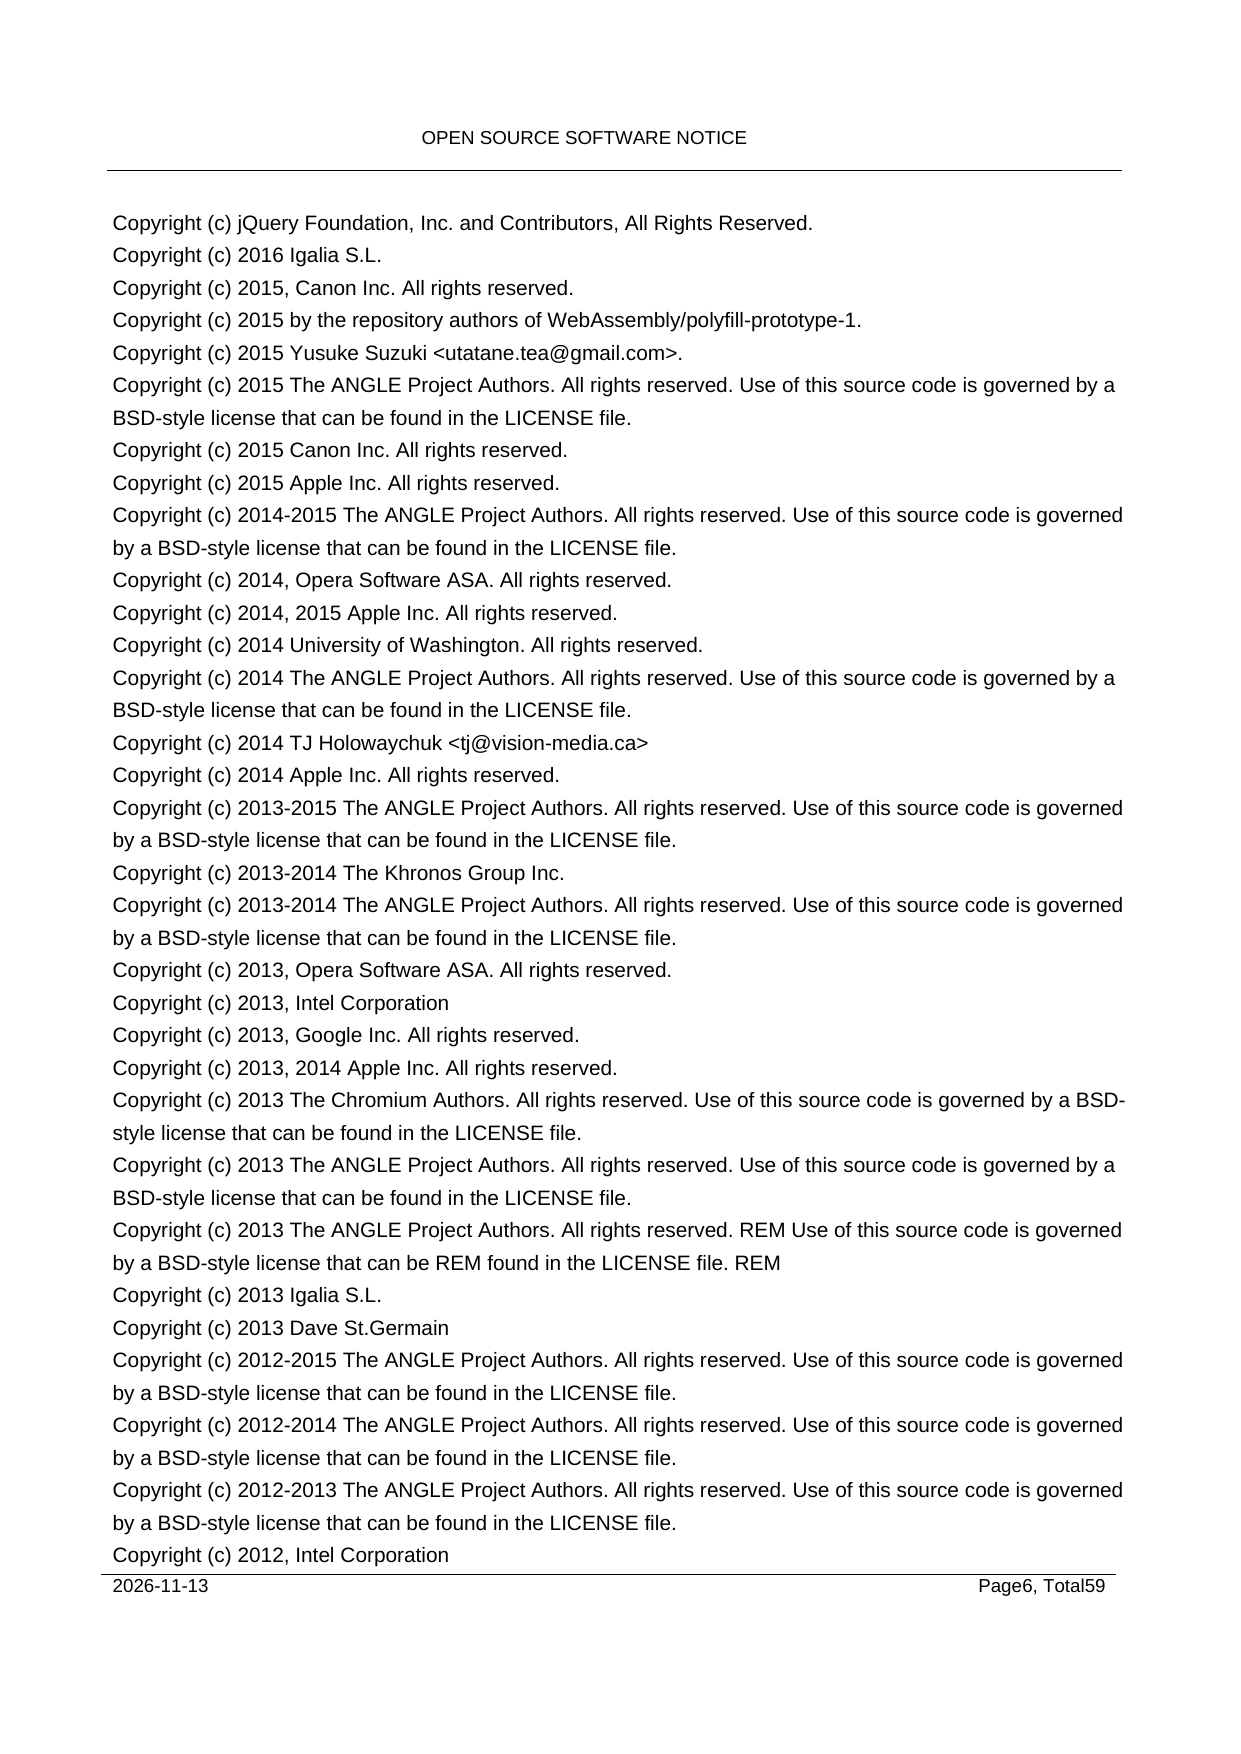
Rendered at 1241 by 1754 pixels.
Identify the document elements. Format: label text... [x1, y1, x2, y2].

text Copyright (c) 2014 TJ Holowaychuk <tj@vision-media.ca> [112, 726, 1128, 759]
text Copyright (c) 2015 by the repository authors of WebAssembly/polyfill-prototype-1. [112, 304, 1128, 336]
text Copyright (c) 2012, Intel Corporation [112, 1539, 1128, 1571]
text Copyright (c) 2014 The ANGLE Project Authors. All rights reserved. Use of this source code is governed by a BSD-style license that can be found in the LICENSE file. [112, 661, 1128, 726]
text Copyright (c) 2015 Apple Inc. All rights reserved. [112, 466, 1128, 499]
text Copyright (c) 2013 Igalia S.L. [112, 1279, 1128, 1311]
text Copyright (c) jQuery Foundation, Inc. and Contributors, All Rights Reserved. [112, 206, 1128, 239]
text Copyright (c) 2013, 2014 Apple Inc. All rights reserved. [112, 1051, 1128, 1084]
text Copyright (c) 2013 The ANGLE Project Authors. All rights reserved. REM Use of this source code is governed by a BSD-style license that can be REM found in the LICENSE file. REM [112, 1214, 1128, 1279]
text Copyright (c) 2014, 2015 Apple Inc. All rights reserved. [112, 596, 1128, 629]
text Copyright (c) 2014-2015 The ANGLE Project Authors. All rights reserved. Use of this source code is governed by a BSD-style license that can be found in the LICENSE file. [112, 499, 1128, 564]
text Copyright (c) 2013, Opera Software ASA. All rights reserved. [112, 954, 1128, 986]
text Copyright (c) 2015, Canon Inc. All rights reserved. [112, 271, 1128, 304]
text Copyright (c) 2015 The ANGLE Project Authors. All rights reserved. Use of this source code is governed by a BSD-style license that can be found in the LICENSE file. [112, 369, 1128, 434]
text Copyright (c) 2013-2014 The ANGLE Project Authors. All rights reserved. Use of this source code is governed by a BSD-style license that can be found in the LICENSE file. [112, 889, 1128, 954]
text Copyright (c) 2012-2014 The ANGLE Project Authors. All rights reserved. Use of this source code is governed by a BSD-style license that can be found in the LICENSE file. [112, 1409, 1128, 1474]
text Copyright (c) 2013 The Chromium Authors. All rights reserved. Use of this source code is governed by a BSD-style license that can be found in the LICENSE file. [112, 1084, 1128, 1149]
text Copyright (c) 2013-2015 The ANGLE Project Authors. All rights reserved. Use of this source code is governed by a BSD-style license that can be found in the LICENSE file. [112, 791, 1128, 856]
text Copyright (c) 2014 Apple Inc. All rights reserved. [112, 759, 1128, 791]
text Copyright (c) 2013 The ANGLE Project Authors. All rights reserved. Use of this source code is governed by a BSD-style license that can be found in the LICENSE file. [112, 1149, 1128, 1214]
text Copyright (c) 2015 Yusuke Suzuki <utatane.tea@gmail.com>. [112, 336, 1128, 369]
text Copyright (c) 2015 Canon Inc. All rights reserved. [112, 434, 1128, 466]
text Copyright (c) 2014 University of Washington. All rights reserved. [112, 629, 1128, 661]
text Copyright (c) 2013-2014 The Khronos Group Inc. [112, 856, 1128, 889]
text Copyright (c) 2013, Intel Corporation [112, 986, 1128, 1019]
text Copyright (c) 2016 Igalia S.L. [112, 239, 1128, 271]
text Copyright (c) 2013 Dave St.Germain [112, 1311, 1128, 1344]
text Copyright (c) 2013, Google Inc. All rights reserved. [112, 1019, 1128, 1051]
text Copyright (c) 2012-2013 The ANGLE Project Authors. All rights reserved. Use of this source code is governed by a BSD-style license that can be found in the LICENSE file. [112, 1474, 1128, 1539]
text Copyright (c) 2014, Opera Software ASA. All rights reserved. [112, 564, 1128, 596]
text Copyright (c) 2012-2015 The ANGLE Project Authors. All rights reserved. Use of this source code is governed by a BSD-style license that can be found in the LICENSE file. [112, 1344, 1128, 1409]
